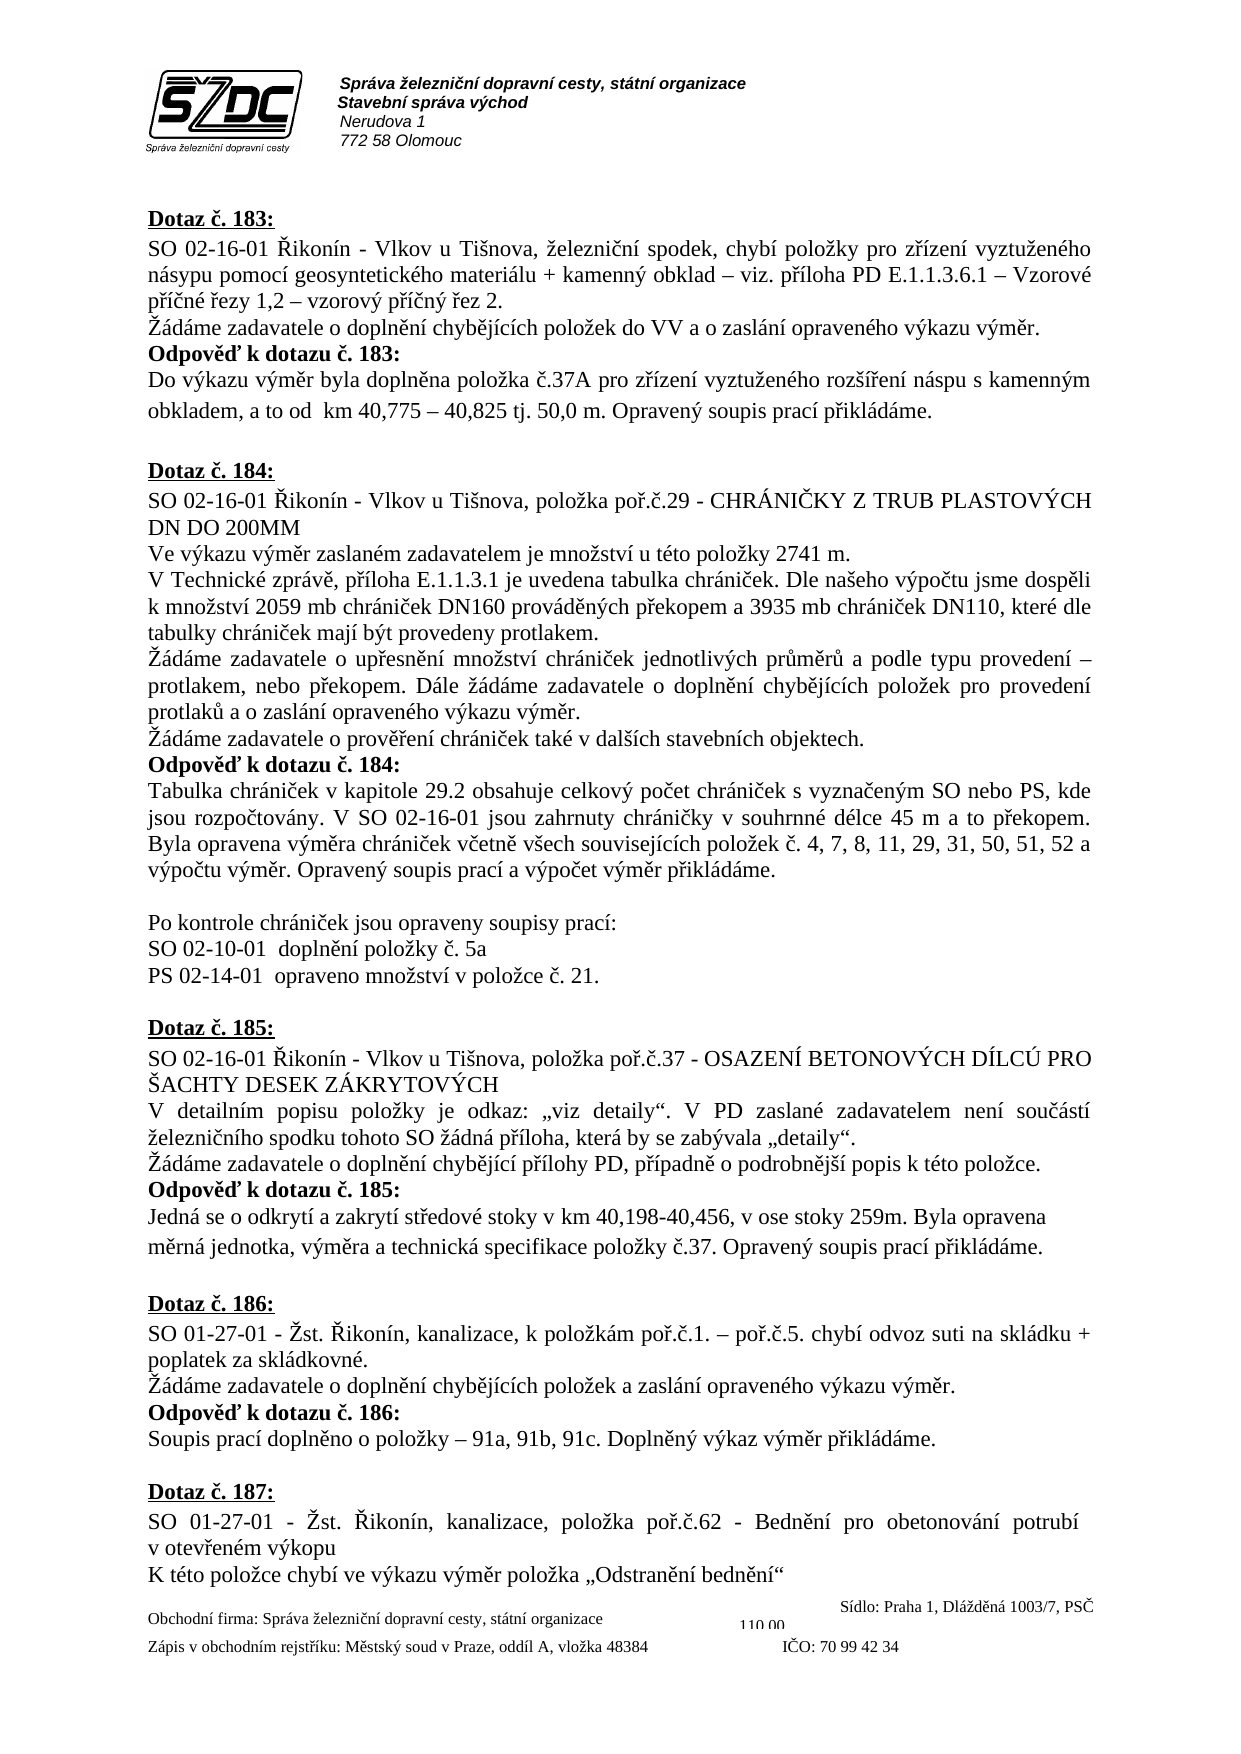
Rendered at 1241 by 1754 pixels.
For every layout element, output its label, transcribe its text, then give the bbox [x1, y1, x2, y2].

text Jedná se o odkrytí a zakrytí středové stoky v km 40,198-40,456, v ose stoky 259m. Byla opravena měrná jednotka, výměra a technická specifikace položky č.37. Opravený soupis prací přikládáme. [148, 1203, 1093, 1259]
text Žádáme zadavatele o prověření chrániček také v dalších stavebních objektech. [148, 724, 1093, 751]
text Odpověď k dotazu č. 186: [148, 1399, 1093, 1425]
text SO 01-27-01 - Žst. Řikonín, kanalizace, k položkám poř.č.1. – poř.č.5. chybí odvoz suti na skládku + poplatek za skládkovné. [148, 1320, 1093, 1372]
text SO 02-16-01 Řikonín - Vlkov u Tišnova, železniční spodek, chybí položky pro zřízení vyztuženého násypu pomocí geosyntetického materiálu + kamenný obklad – viz. příloha PD E.1.1.3.6.1 – Vzorové příčné řezy 1,2 – vzorový příčný řez 2. [148, 235, 1093, 314]
text Dotaz č. 186: [148, 1289, 1093, 1316]
text Tabulka chrániček v kapitole 29.2 obsahuje celkový počet chrániček s vyznačeným SO nebo PS, kde jsou rozpočtovány. V SO 02-16-01 jsou zahrnuty chráničky v souhrnné délce 45 m a to překopem. Byla opravena výměra chrániček včetně všech souvisejících položek č. 4, 7, 8, 11, 29, 31, 50, 51, 52 a výpočtu výměr. Opravený soupis prací a výpočet výměr přikládáme. [148, 777, 1093, 883]
text Odpověď k dotazu č. 183: [148, 340, 1093, 367]
text Dotaz č. 187: [148, 1478, 1093, 1504]
text SO 02-16-01 Řikonín - Vlkov u Tišnova, položka poř.č.37 - OSAZENÍ BETONOVÝCH DÍLCÚ PRO ŠACHTY DESEK ZÁKRYTOVÝCH [148, 1045, 1093, 1097]
text Soupis prací doplněno o položky – 91a, 91b, 91c. Doplněný výkaz výměr přikládáme. [148, 1425, 1093, 1452]
text V detailním popisu položky je odkaz: „viz detaily“. V PD zaslané zadavatelem není součástí železničního spodku tohoto SO žádná příloha, která by se zabývala „detaily“. [148, 1097, 1093, 1150]
text K této položce chybí ve výkazu výměr položka „Odstranění bednění“ [148, 1561, 1093, 1587]
text PS 02-14-01 opraveno množství v položce č. 21. [148, 962, 1093, 988]
text Žádáme zadavatele o doplnění chybějících položek do VV a o zaslání opraveného výkazu výměr. [148, 314, 1093, 340]
text V Technické zprávě, příloha E.1.1.3.1 je uvedena tabulka chrániček. Dle našeho výpočtu jsme dospěli k množství 2059 mb chrániček DN160 prováděných překopem a 3935 mb chrániček DN110, které dle tabulky chrániček mají být provedeny protlakem. [148, 566, 1093, 646]
text Žádáme zadavatele o doplnění chybějících položek a zaslání opraveného výkazu výměr. [148, 1372, 1093, 1399]
text SO 02-10-01 doplnění položky č. 5a [148, 935, 1093, 962]
text Odpověď k dotazu č. 185: [148, 1176, 1093, 1203]
picture [145, 69, 303, 153]
text Do výkazu výměr byla doplněna položka č.37A pro zřízení vyztuženého rozšíření náspu s kamenným obkladem, a to od km 40,775 – 40,825 tj. 50,0 m. Opravený soupis prací přikládáme. [148, 367, 1093, 423]
text Žádáme zadavatele o doplnění chybějící přílohy PD, případně o podrobnější popis k této položce. [148, 1150, 1093, 1176]
text Žádáme zadavatele o upřesnění množství chrániček jednotlivých průměrů a podle typu provedení – protlakem, nebo překopem. Dále žádáme zadavatele o doplnění chybějících položek pro provedení protlaků a o zaslání opraveného výkazu výměr. [148, 646, 1093, 724]
text SO 02-16-01 Řikonín - Vlkov u Tišnova, položka poř.č.29 - CHRÁNIČKY Z TRUB PLASTOVÝCH DN DO 200MM [148, 487, 1093, 540]
text Odpověď k dotazu č. 184: [148, 751, 1093, 777]
text Dotaz č. 185: [148, 1014, 1093, 1041]
text Po kontrole chrániček jsou opraveny soupisy prací: [148, 909, 1093, 935]
text SO 01-27-01 - Žst. Řikonín, kanalizace, položka poř.č.62 - Bednění pro obetonování potrubí v otevřeném výkopu [148, 1508, 1093, 1561]
text Dotaz č. 184: [148, 457, 1093, 483]
text Dotaz č. 183: [148, 174, 1093, 231]
text Ve výkazu výměr zaslaném zadavatelem je množství u této položky 2741 m. [148, 540, 1093, 566]
